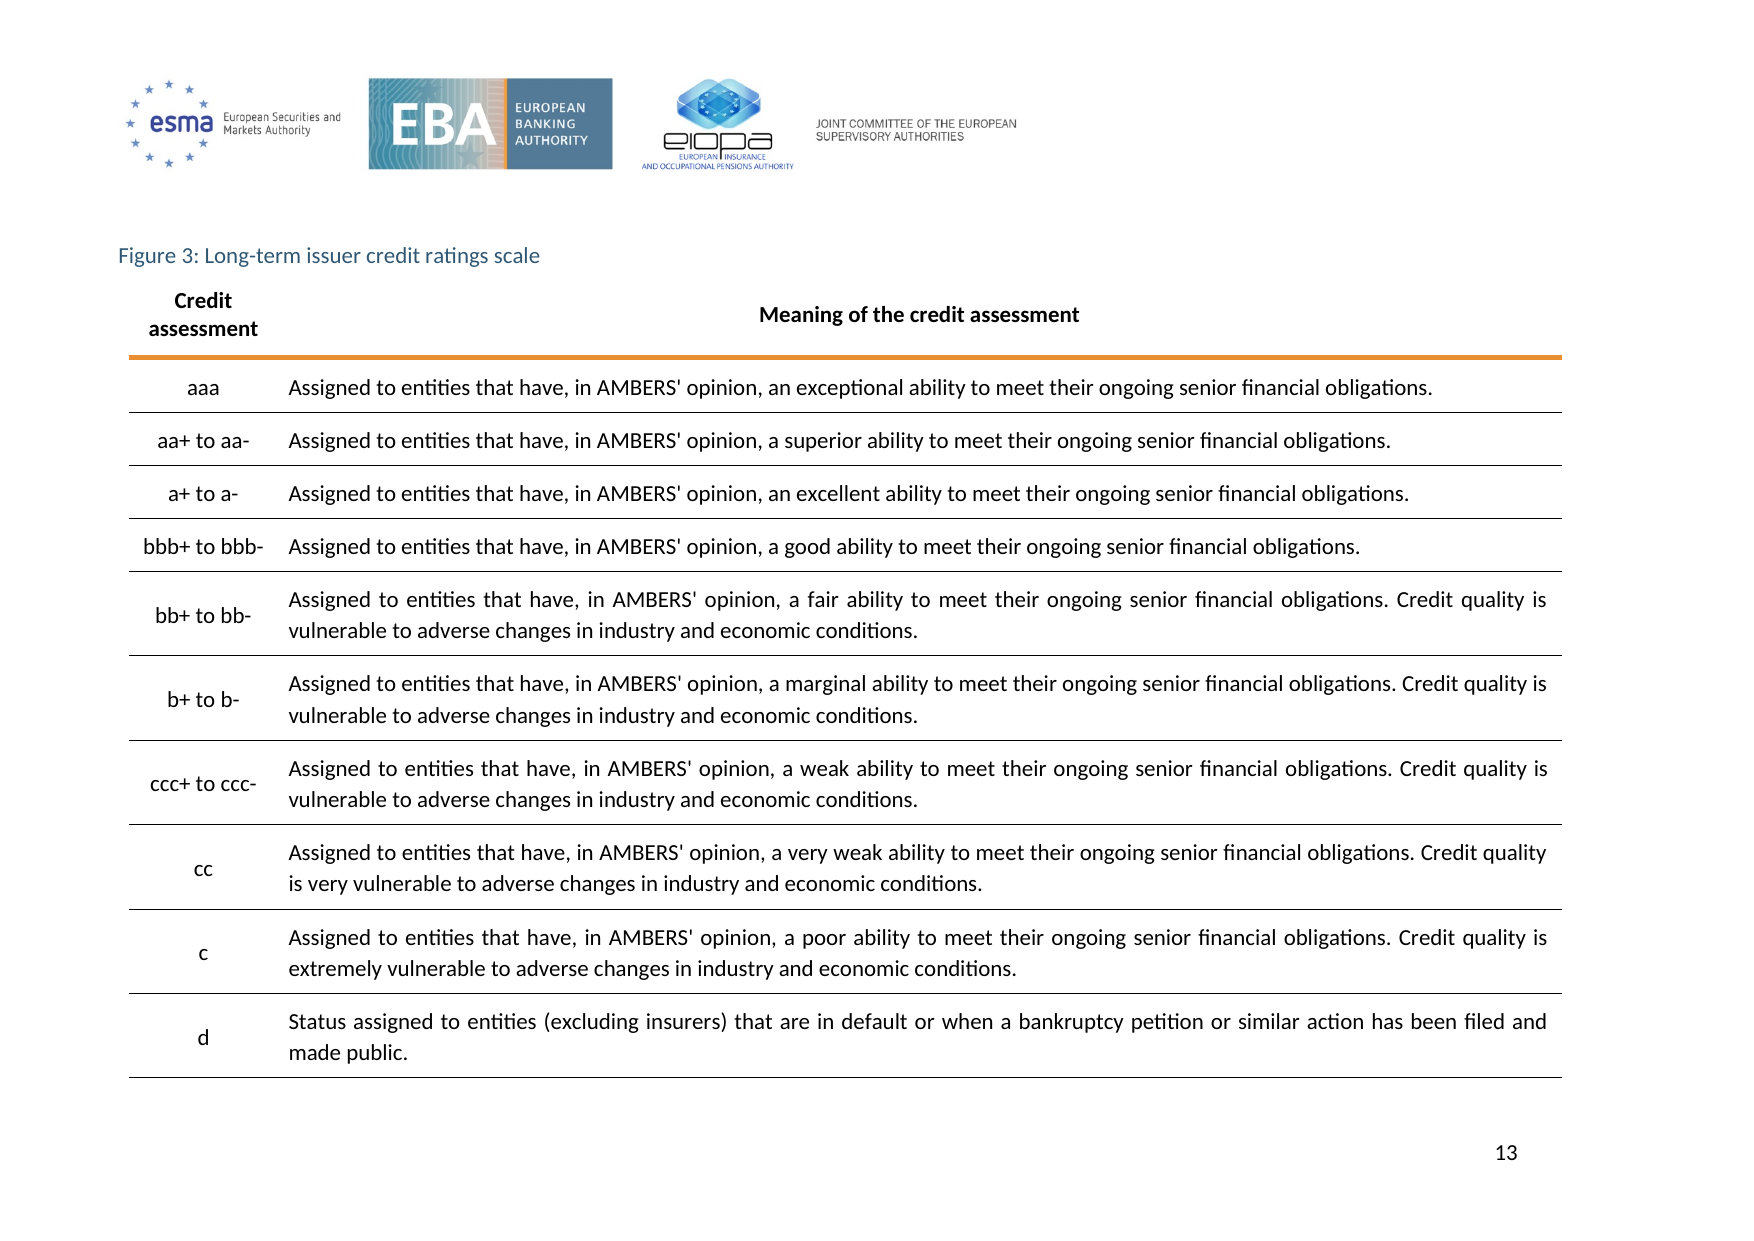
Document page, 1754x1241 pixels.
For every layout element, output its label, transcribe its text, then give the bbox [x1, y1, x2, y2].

table_cell c [129, 910, 277, 993]
table_cell Assigned to entities that have, in AMBERS' opinion, a good ability to meet their ongoing senior financial obligations. [277, 519, 1562, 571]
table_cell Assigned to entities that have, in AMBERS' opinion, a fair ability to meet their ongoing senior financial obligations. Credit quality is vulnerable to adverse changes in industry and economic conditions. [277, 572, 1562, 655]
table_header Meaning of the credit assessment [277, 274, 1562, 355]
table_cell bbb+ to bbb- [129, 519, 277, 571]
table_cell Assigned to entities that have, in AMBERS' opinion, a marginal ability to meet their ongoing senior financial obligations. Credit quality is vulnerable to adverse changes in industry and economic conditions. [277, 656, 1562, 740]
table_cell aa+ to aa- [129, 413, 277, 465]
table_cell a+ to a- [129, 466, 277, 518]
table_cell cc [129, 825, 277, 908]
table_cell b+ to b- [129, 656, 277, 740]
table_cell d [129, 994, 277, 1077]
table_cell bb+ to bb- [129, 572, 277, 655]
picture [118, 73, 1029, 174]
table_cell Assigned to entities that have, in AMBERS' opinion, an exceptional ability to meet their ongoing senior financial obligations. [277, 360, 1562, 412]
table_cell Assigned to entities that have, in AMBERS' opinion, a poor ability to meet their ongoing senior financial obligations. Credit quality is extremely vulnerable to adverse changes in industry and economic conditions. [277, 910, 1562, 993]
table_cell Assigned to entities that have, in AMBERS' opinion, a weak ability to meet their ongoing senior financial obligations. Credit quality is vulnerable to adverse changes in industry and economic conditions. [277, 741, 1562, 824]
table_cell Assigned to entities that have, in AMBERS' opinion, a superior ability to meet their ongoing senior financial obligations. [277, 413, 1562, 465]
table_cell Assigned to entities that have, in AMBERS' opinion, an excellent ability to meet their ongoing senior financial obligations. [277, 466, 1562, 518]
table_cell Status assigned to entities (excluding insurers) that are in default or when a bankruptcy petition or similar action has been filed and made public. [277, 994, 1562, 1077]
title Figure 3: Long-term issuer credit ratings scale [118, 242, 1518, 269]
table_cell aaa [129, 360, 277, 412]
table_cell Assigned to entities that have, in AMBERS' opinion, a very weak ability to meet their ongoing senior financial obligations. Credit quality is very vulnerable to adverse changes in industry and economic conditions. [277, 825, 1562, 908]
table_cell ccc+ to ccc- [129, 741, 277, 824]
table_header Credit assessment [129, 274, 277, 355]
